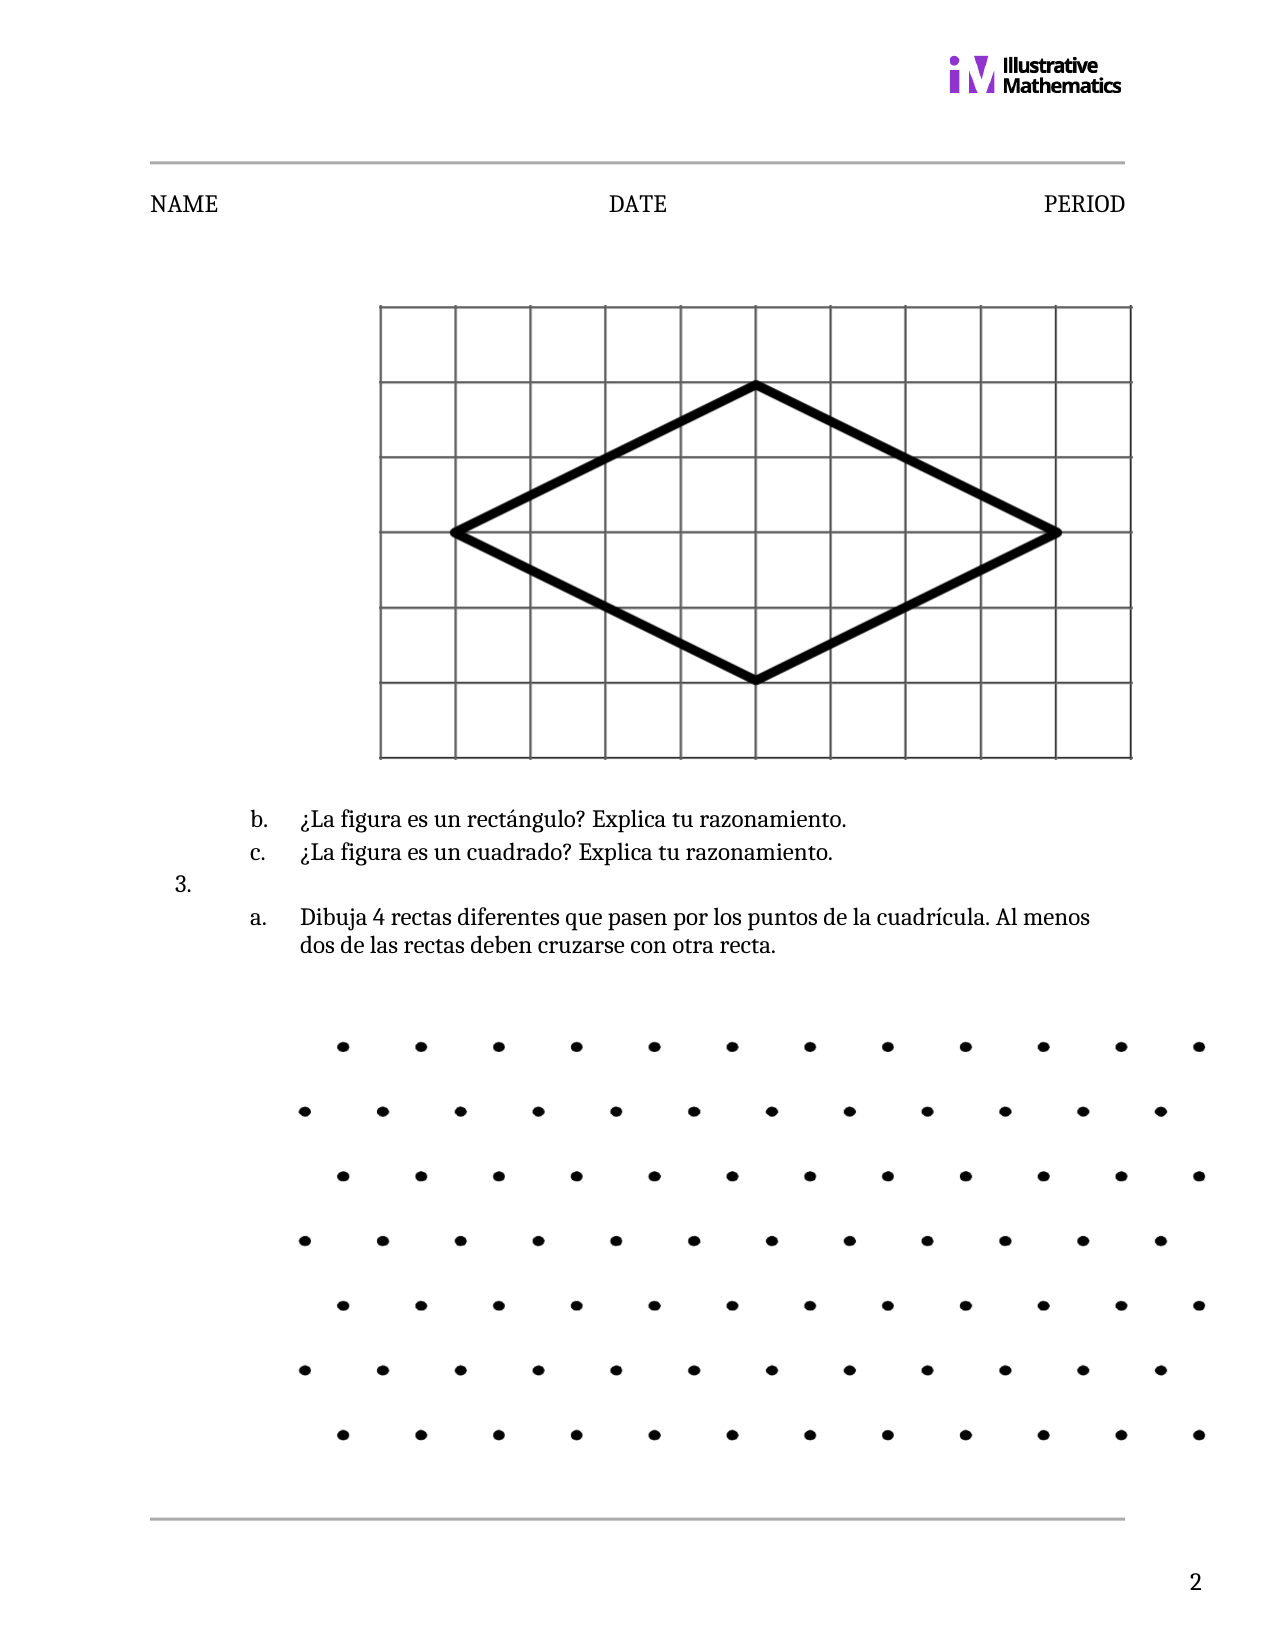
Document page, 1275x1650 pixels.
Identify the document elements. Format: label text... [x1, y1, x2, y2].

list Dibuja 4 rectas diferentes que pasen por los puntos de la cuadrícula. Al menos dos de las rectas deben cruzarse con otra recta. [250, 902, 1125, 960]
picture [268, 992, 1244, 1480]
picture [949, 55, 1121, 93]
list ¿La figura es un cuadrado? Explica tu razonamiento. [250, 837, 1125, 866]
picture [268, 276, 1244, 802]
list ¿La figura es un rectángulo? Explica tu razonamiento. [250, 805, 1125, 834]
